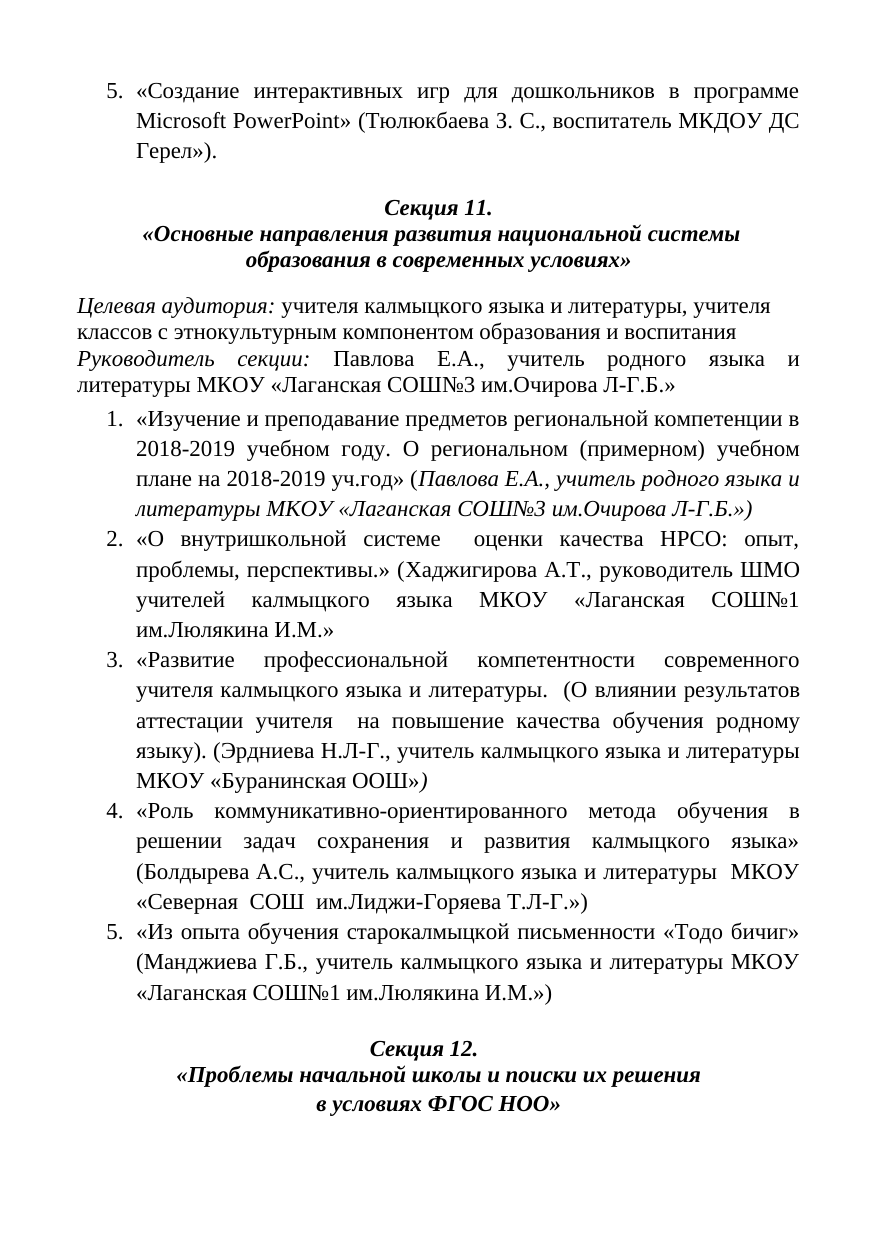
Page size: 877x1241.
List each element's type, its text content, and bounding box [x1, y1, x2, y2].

list «Роль коммуникативно-ориентированного метода обучения в решении задач сохранения и развития калмыцкого языка» (Болдырева А.С., учитель калмыцкого языка и литературы МКОУ «Северная СОШ им.Лиджи-Горяева Т.Л-Г.») [106, 797, 800, 914]
list «Развитие профессиональной компетентности современного учителя калмыцкого языка и литературы. (О влиянии результатов аттестации учителя на повышение качества обучения родному языку). (Эрдниева Н.Л-Г., учитель калмыцкого языка и литературы МКОУ «Буранинская ООШ») [106, 646, 800, 793]
text Секция 11. [77, 194, 800, 220]
text в условиях ФГОС НОО» [77, 1090, 800, 1116]
text Руководитель секции: Павлова Е.А., учитель родного языка и литературы МКОУ «Лаганская СОШ№3 им.Очирова Л-Г.Б.» [77, 345, 800, 397]
text Целевая аудитория: учителя калмыцкого языка и литературы, учителя классов с этнокультурным компонентом образования и воспитания [77, 292, 800, 345]
list «Создание интерактивных игр для дошкольников в программе Microsoft PowerPoint» (Тюлюкбаева З. С., воспитатель МКДОУ ДС Герел»). [106, 77, 800, 163]
list «О внутришкольной системе оценки качества НРСО: опыт, проблемы, перспективы.» (Хаджигирова А.Т., руководитель ШМО учителей калмыцкого языка МКОУ «Лаганская СОШ№1 им.Люлякина И.М.» [106, 526, 800, 642]
text «Основные направления развития национальной системы образования в современных условиях» [77, 220, 800, 273]
text Секция 12. [77, 1035, 771, 1062]
text «Проблемы начальной школы и поиски их решения [77, 1062, 800, 1088]
list «Изучение и преподавание предметов региональной компетенции в 2018-2019 учебном году. О региональном (примерном) учебном плане на 2018-2019 уч.год» (Павлова Е.А., учитель родного языка и литературы МКОУ «Лаганская СОШ№3 им.Очирова Л-Г.Б.») [106, 405, 800, 522]
list «Из опыта обучения старокалмыцкой письменности «Тодо бичиг» (Манджиева Г.Б., учитель калмыцкого языка и литературы МКОУ «Лаганская СОШ№1 им.Люлякина И.М.») [106, 918, 800, 1005]
